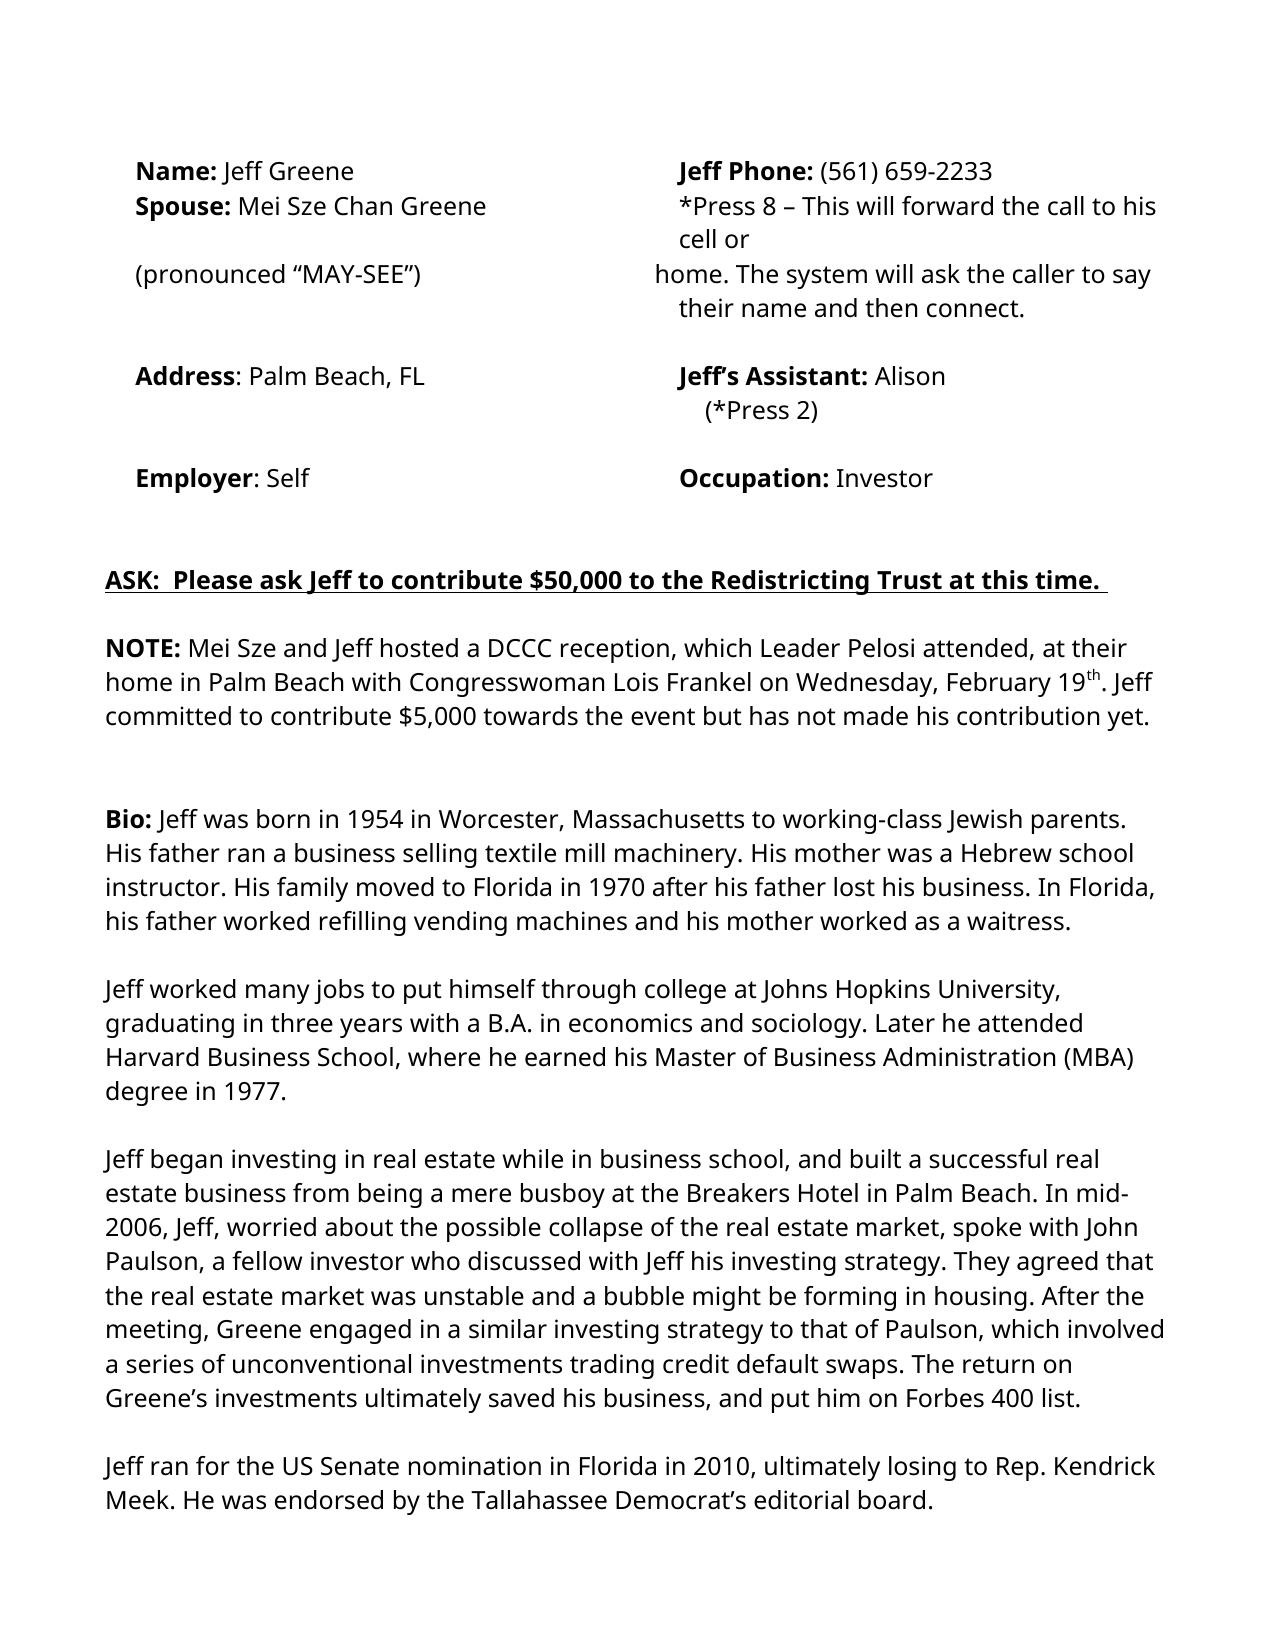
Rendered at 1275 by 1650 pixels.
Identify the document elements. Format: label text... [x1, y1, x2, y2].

text Jeff began investing in real estate while in business school, and built a successful real estate business from being a mere busboy at the Breakers Hotel in Palm Beach. In mid-2006, Jeff, worried about the possible collapse of the real estate market, spoke with John Paulson, a fellow investor who discussed with Jeff his investing strategy. They agreed that the real estate market was unstable and a bubble might be forming in housing. After the meeting, Greene engaged in a similar investing strategy to that of Paulson, which involved a series of unconventional investments trading credit default swaps. The return on Greene’s investments ultimately saved his business, and put him on Forbes 400 list. [105, 1142, 1170, 1414]
text Jeff worked many jobs to put himself through college at Johns Hopkins University, graduating in three years with a B.A. in economics and sociology. Later he attended Harvard Business School, where he earned his Master of Business Administration (MBA) degree in 1977. [105, 972, 1170, 1108]
text Bio: Jeff was born in 1954 in Worcester, Massachusetts to working-class Jewish parents. His father ran a business selling textile mill machinery. His mother was a Hebrew school instructor. His family moved to Florida in 1970 after his father lost his business. In Florida, his father worked refilling vending machines and his mother worked as a waitress. [105, 801, 1170, 937]
text Employer: Self Occupation: Investor [105, 461, 1170, 495]
text Name: Jeff Greene Jeff Phone: (561) 659-2233 [105, 154, 1170, 188]
text Address: Palm Beach, FL Jeff’s Assistant: Alison (*Press 2) [105, 358, 1170, 427]
text Spouse: Mei Sze Chan Greene *Press 8 – This will forward the call to his cell or [105, 188, 1170, 256]
text NOTE: Mei Sze and Jeff hosted a DCCC reception, which Leader Pelosi attended, at their home in Palm Beach with Congresswoman Lois Frankel on Wednesday, February 19th. Jeff committed to contribute $5,000 towards the event but has not made his contribution yet. [105, 631, 1170, 733]
text ASK: Please ask Jeff to contribute $50,000 to the Redistricting Trust at this time. [105, 563, 1170, 597]
text (pronounced “MAY-SEE”) home. The system will ask the caller to say their name and then connect. [105, 256, 1170, 324]
text Jeff ran for the US Senate nomination in Florida in 2010, ultimately losing to Rep. Kendrick Meek. He was endorsed by the Tallahassee Democrat’s editorial board. [105, 1448, 1170, 1517]
